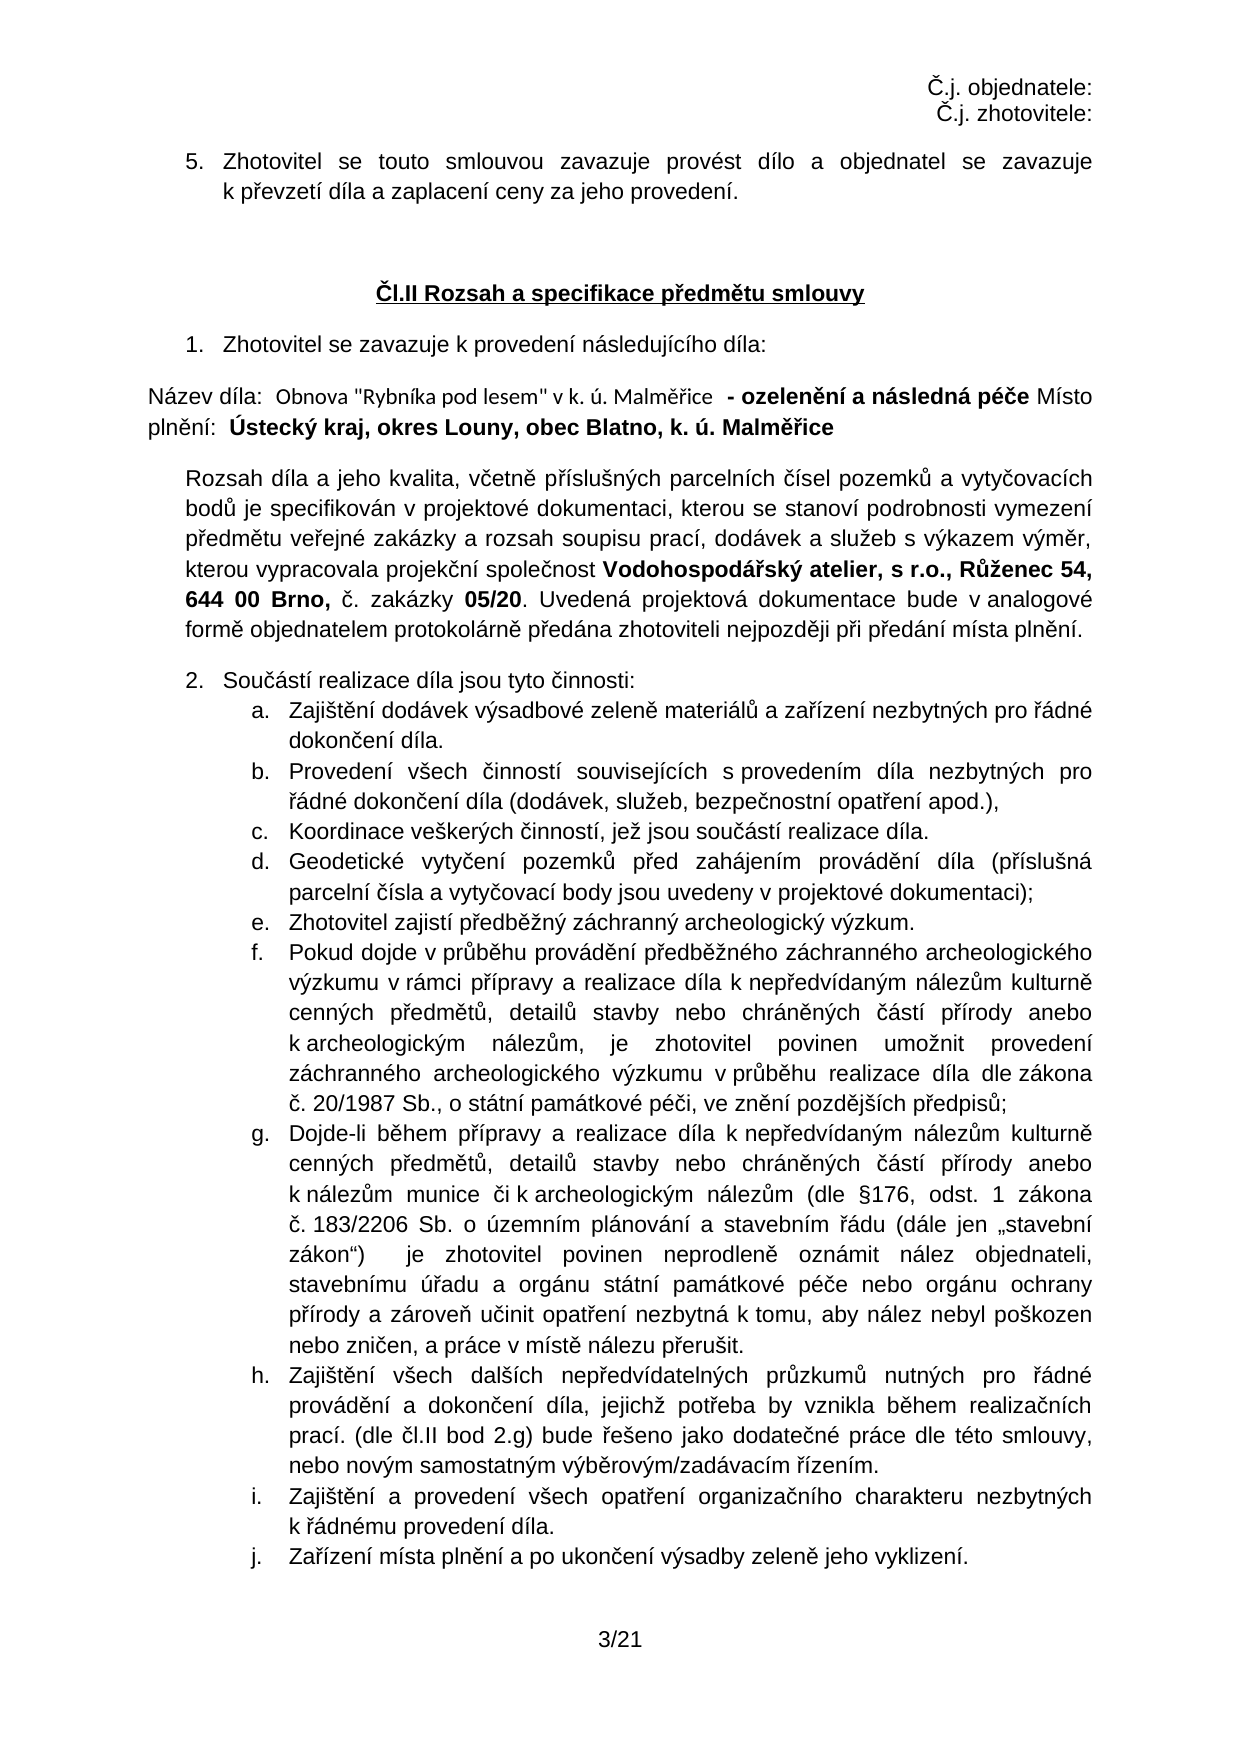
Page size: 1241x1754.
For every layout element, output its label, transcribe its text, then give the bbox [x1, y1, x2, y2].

list Zhotovitel se touto smlouvou zavazuje provést dílo a objednatel se zavazuje k převzetí díla a zaplacení ceny za jeho provedení. [185, 148, 1093, 204]
text Název díla: - ozelenění a následná péče Místo plnění: Ústecký kraj, okres Louny, obec Blatno, k. ú. Malměřice [148, 382, 1093, 440]
list Pokud dojde v průběhu provádění předběžného záchranného archeologického výzkumu v rámci přípravy a realizace díla k nepředvídaným nálezům kulturně cenných předmětů, detailů stavby nebo chráněných částí přírody anebo k archeologickým nálezům, je zhotovitel povinen umožnit provedení záchranného archeologického výzkumu v průběhu realizace díla dle zákona č. 20/1987 Sb., o státní památkové péči, ve znění pozdějších předpisů; [251, 939, 1093, 1116]
list Součástí realizace díla jsou tyto činnosti: [185, 667, 1093, 693]
list Zajištění a provedení všech opatření organizačního charakteru nezbytných k řádnému provedení díla. [251, 1483, 1093, 1539]
list Zajištění dodávek výsadbové zeleně materiálů a zařízení nezbytných pro řádné dokončení díla. [251, 697, 1093, 754]
list Provedení všech činností souvisejících s provedením díla nezbytných pro řádné dokončení díla (dodávek, služeb, bezpečnostní opatření apod.), [251, 758, 1093, 814]
list Dojde-li během přípravy a realizace díla k nepředvídaným nálezům kulturně cenných předmětů, detailů stavby nebo chráněných částí přírody anebo k nálezům munice či k archeologickým nálezům (dle §176, odst. 1 zákona č. 183/2206 Sb. o územním plánování a stavebním řádu (dále jen „stavební zákon“) je zhotovitel povinen neprodleně oznámit nález objednateli, stavebnímu úřadu a orgánu státní památkové péče nebo orgánu ochrany přírody a zároveň učinit opatření nezbytná k tomu, aby nález nebyl poškozen nebo zničen, a práce v místě nálezu přerušit. [251, 1120, 1093, 1358]
text Rozsah díla a jeho kvalita, včetně příslušných parcelních čísel pozemků a vytyčovacích bodů je specifikován v projektové dokumentaci, kterou se stanoví podrobnosti vymezení předmětu veřejné zakázky a rozsah soupisu prací, dodávek a služeb s výkazem výměr, kterou vypracovala projekční společnost Vodohospodářský atelier, s r.o., Růženec 54, 644 00 Brno, č. zakázky 05/20. Uvedená projektová dokumentace bude v analogové formě objednatelem protokolárně předána zhotoviteli nejpozději při předání místa plnění. [185, 465, 1093, 642]
list Koordinace veškerých činností, jež jsou součástí realizace díla. [251, 818, 1093, 844]
text Čl.II Rozsah a specifikace předmětu smlouvy [148, 280, 1093, 306]
list Zařízení místa plnění a po ukončení výsadby zeleně jeho vyklizení. [251, 1543, 1093, 1569]
list Zajištění všech dalších nepředvídatelných průzkumů nutných pro řádné provádění a dokončení díla, jejichž potřeba by vznikla během realizačních prací. (dle čl.II bod 2.g) bude řešeno jako dodatečné práce dle této smlouvy, nebo novým samostatným výběrovým/zadávacím řízením. [251, 1362, 1093, 1479]
list Zhotovitel zajistí předběžný záchranný archeologický výzkum. [251, 909, 1093, 935]
list Geodetické vytyčení pozemků před zahájením provádění díla (příslušná parcelní čísla a vytyčovací body jsou uvedeny v projektové dokumentaci); [251, 848, 1093, 905]
list Zhotovitel se zavazuje k provedení následujícího díla: [185, 331, 1093, 357]
